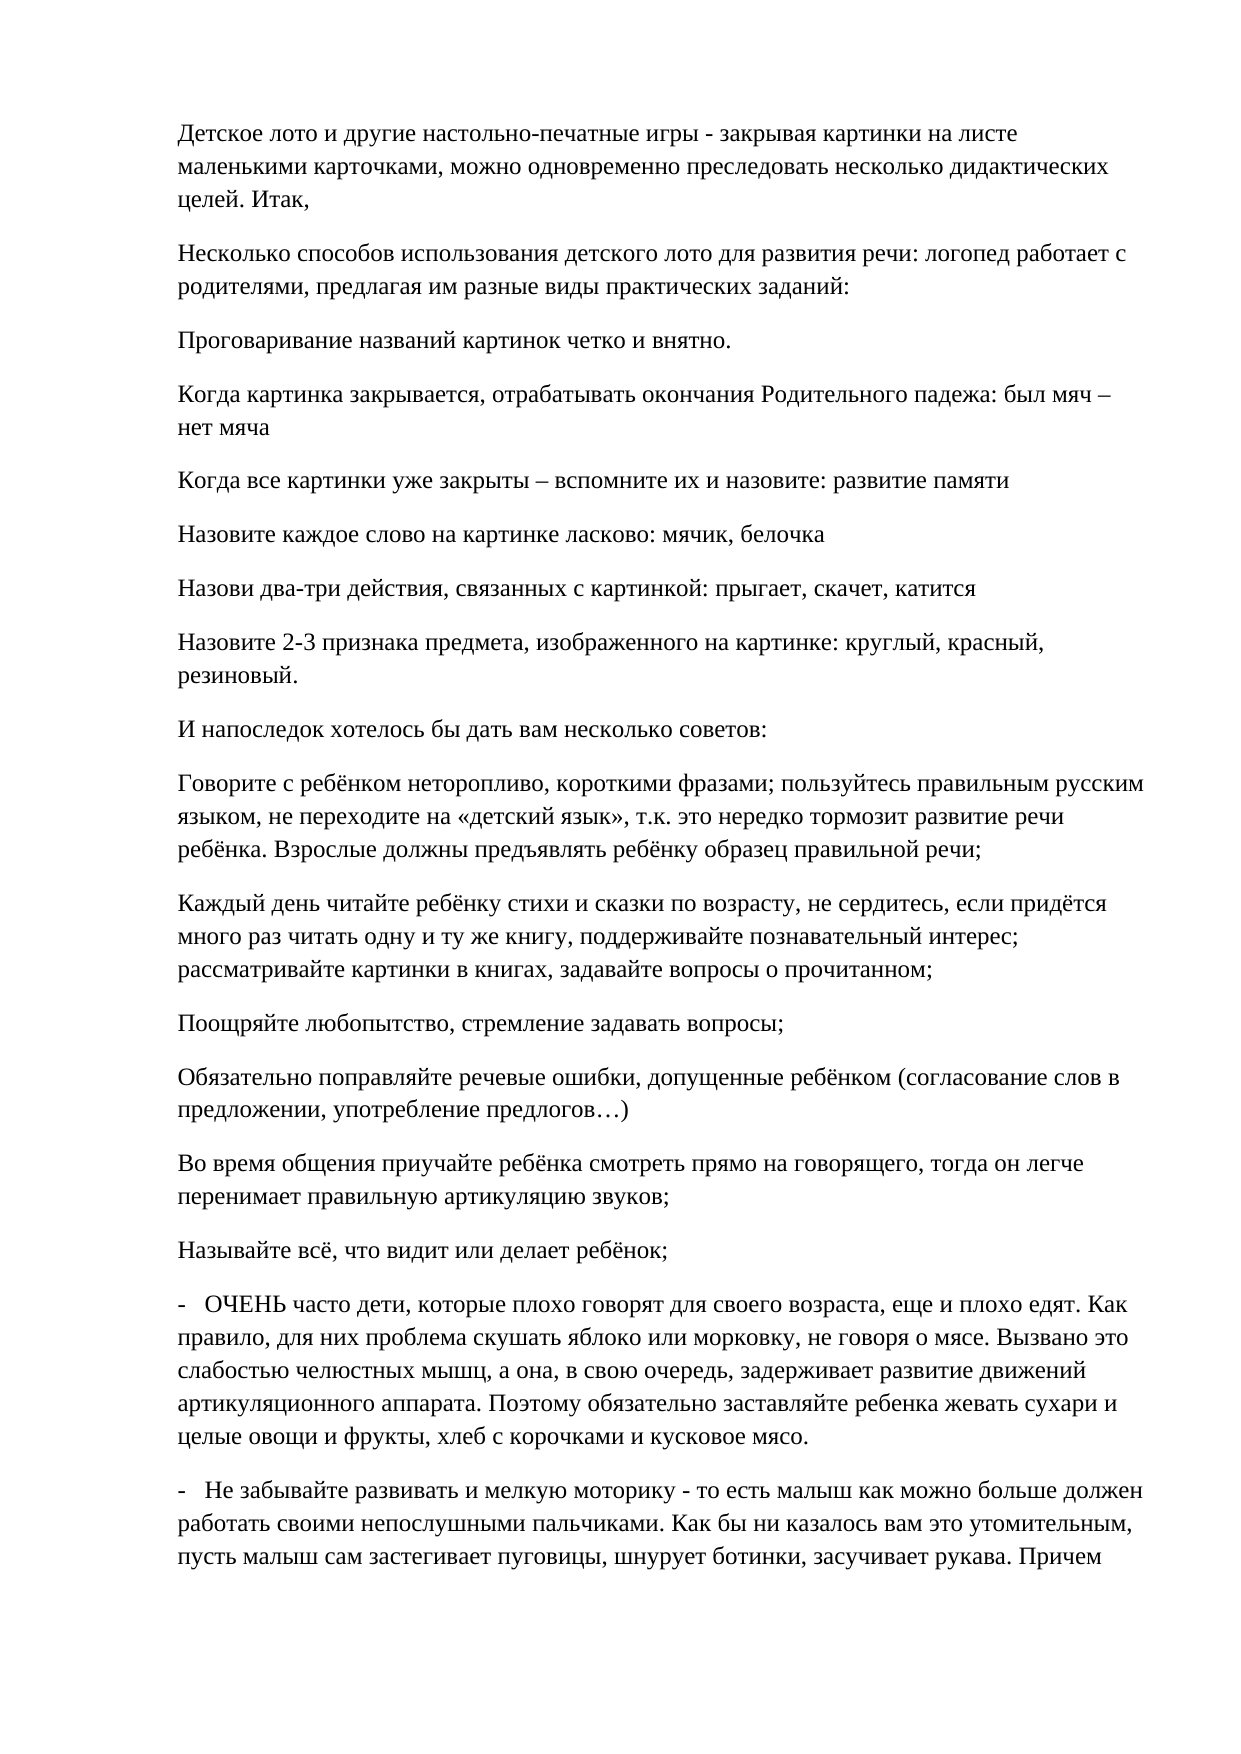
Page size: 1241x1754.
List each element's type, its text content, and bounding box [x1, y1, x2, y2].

text Назовите 2-3 признака предмета, изображенного на картинке: круглый, красный, резиновый. [177, 627, 1152, 689]
text Когда картинка закрывается, отрабатывать окончания Родительного падежа: был мяч – нет мяча [177, 379, 1152, 441]
text Несколько способов использования детского лото для развития речи: логопед работает с родителями, предлагая им разные виды практических заданий: [177, 238, 1152, 300]
text Обязательно поправляйте речевые ошибки, допущенные ребёнком (согласование слов в предложении, употребление предлогов…) [177, 1062, 1152, 1123]
text - ОЧЕНЬ часто дети, которые плохо говорят для своего возраста, еще и плохо едят. Как правило, для них проблема скушать яблоко или морковку, не говоря о мясе. Вызвано это слабостью челюстных мышц, а она, в свою очередь, задерживает развитие движений артикуляционного аппарата. Поэтому обязательно заставляйте ребенка жевать сухари и целые овощи и фрукты, хлеб с корочками и кусковое мясо. [177, 1289, 1152, 1450]
text Называйте всё, что видит или делает ребёнок; [177, 1235, 1152, 1264]
text Каждый день читайте ребёнку стихи и сказки по возрасту, не сердитесь, если придётся много раз читать одну и ту же книгу, поддерживайте познавательный интерес; рассматривайте картинки в книгах, задавайте вопросы о прочитанном; [177, 888, 1152, 983]
text Когда все картинки уже закрыты – вспомните их и назовите: развитие памяти [177, 466, 1152, 494]
text Говорите с ребёнком неторопливо, короткими фразами; пользуйтесь правильным русским языком, не переходите на «детский язык», т.к. это нередко тормозит развитие речи ребёнка. Взрослые должны предъявлять ребёнку образец правильной речи; [177, 768, 1152, 863]
text Назови два-три действия, связанных с картинкой: прыгает, скачет, катится [177, 573, 1152, 602]
text И напоследок хотелось бы дать вам несколько советов: [177, 714, 1152, 743]
text Поощряйте любопытство, стремление задавать вопросы; [177, 1008, 1152, 1036]
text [177, 1475, 1152, 1570]
text Проговаривание названий картинок четко и внятно. [177, 325, 1152, 354]
text Детское лото и другие настольно-печатные игры - закрывая картинки на листе маленькими карточками, можно одновременно преследовать несколько дидактических целей. Итак, [177, 118, 1152, 213]
text Назовите каждое слово на картинке ласково: мячик, белочка [177, 519, 1152, 548]
text Во время общения приучайте ребёнка смотреть прямо на говорящего, тогда он легче перенимает правильную артикуляцию звуков; [177, 1148, 1152, 1210]
